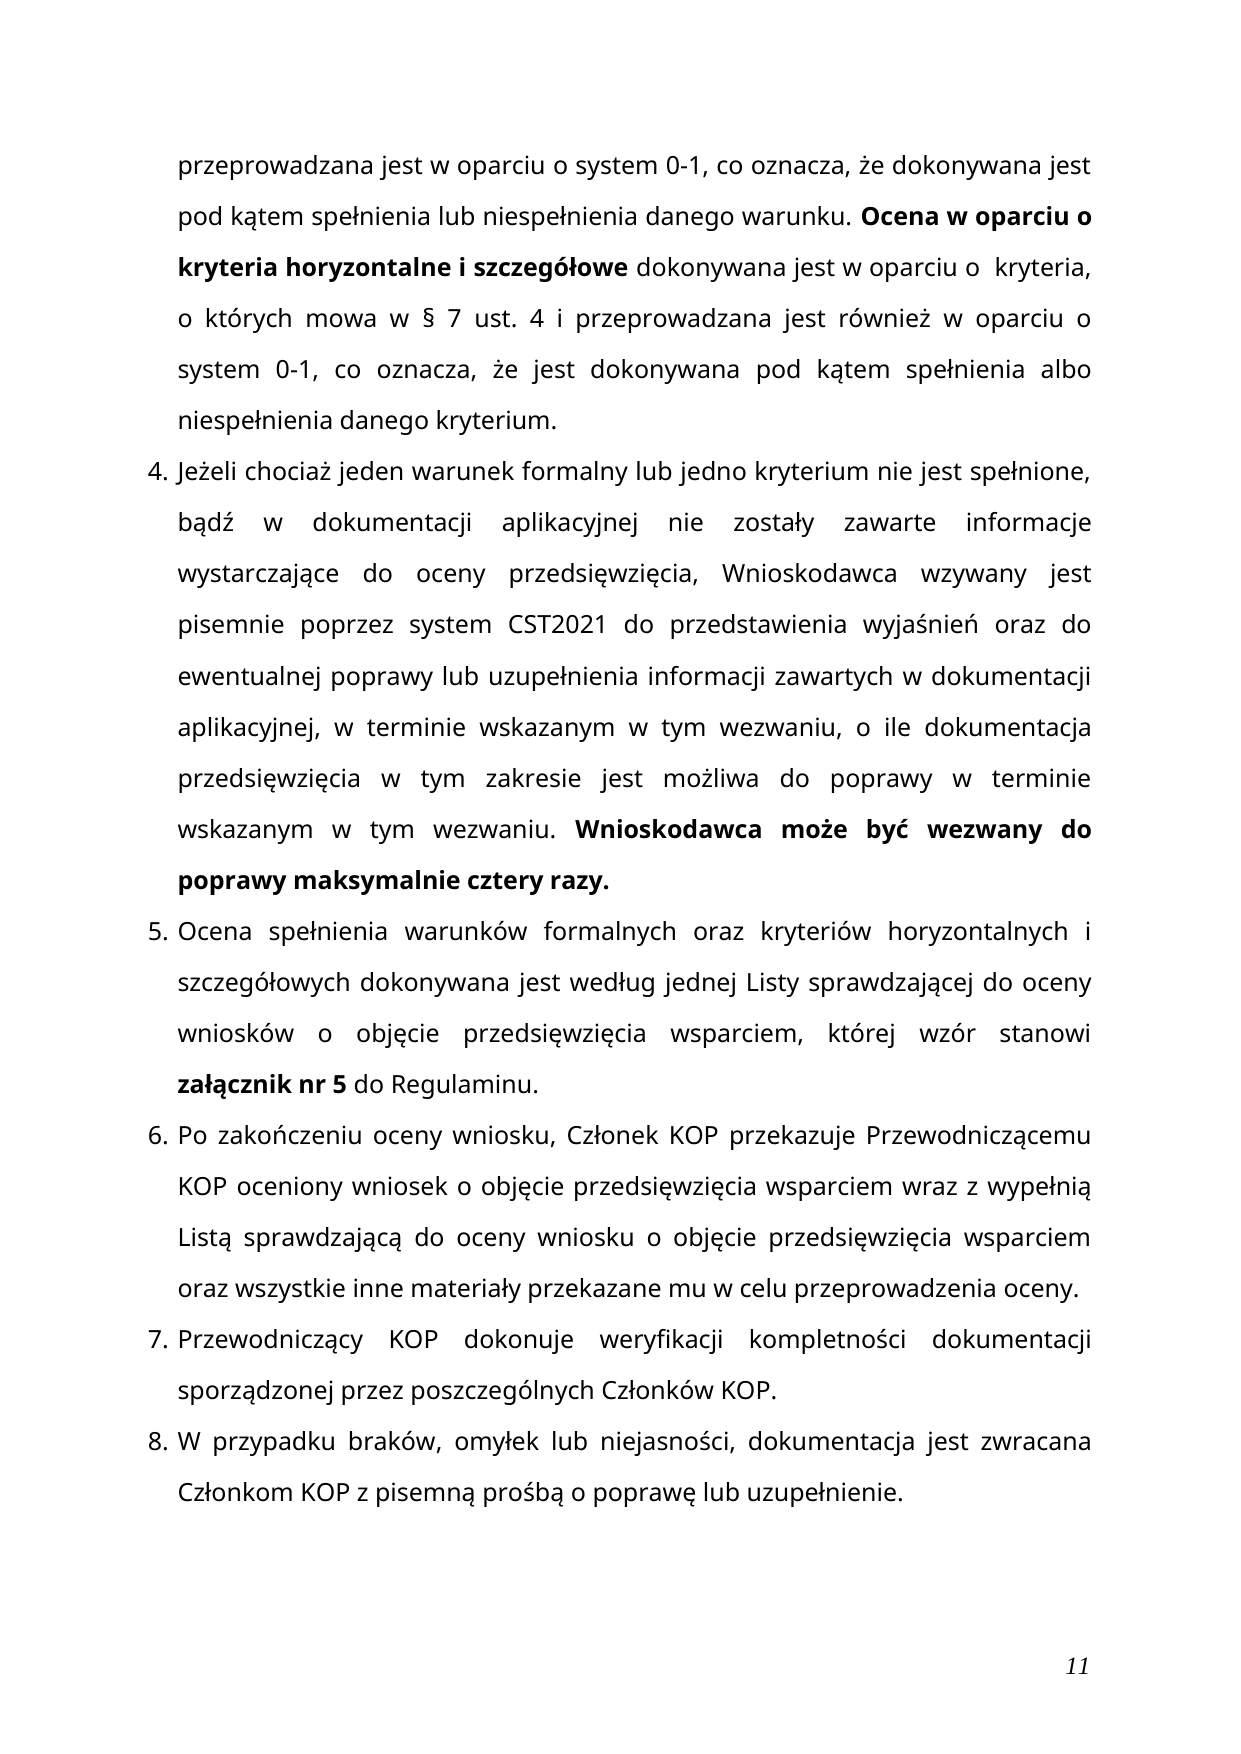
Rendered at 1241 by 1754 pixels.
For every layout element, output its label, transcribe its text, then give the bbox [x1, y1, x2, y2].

list Po zakończeniu oceny wniosku, Członek KOP przekazuje Przewodniczącemu KOP oceniony wniosek o objęcie przedsięwzięcia wsparciem wraz z wypełnią Listą sprawdzającą do oceny wniosku o objęcie przedsięwzięcia wsparciem oraz wszystkie inne materiały przekazane mu w celu przeprowadzenia oceny. [148, 1117, 1092, 1305]
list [148, 148, 1092, 437]
list Jeżeli chociaż jeden warunek formalny lub jedno kryterium nie jest spełnione, bądź w dokumentacji aplikacyjnej nie zostały zawarte informacje wystarczające do oceny przedsięwzięcia, Wnioskodawca wzywany jest pisemnie poprzez system CST2021 do przedstawienia wyjaśnień oraz do ewentualnej poprawy lub uzupełnienia informacji zawartych w dokumentacji aplikacyjnej, w terminie wskazanym w tym wezwaniu, o ile dokumentacja przedsięwzięcia w tym zakresie jest możliwa do poprawy w terminie wskazanym w tym wezwaniu. Wnioskodawca może być wezwany do poprawy maksymalnie cztery razy. [148, 454, 1092, 896]
list Ocena spełnienia warunków formalnych oraz kryteriów horyzontalnych i szczegółowych dokonywana jest według jednej Listy sprawdzającej do oceny wniosków o objęcie przedsięwzięcia wsparciem, której wzór stanowi załącznik nr 5 do Regulaminu. [148, 913, 1092, 1101]
list W przypadku braków, omyłek lub niejasności, dokumentacja jest zwracana Członkom KOP z pisemną prośbą o poprawę lub uzupełnienie. [148, 1424, 1092, 1509]
list Przewodniczący KOP dokonuje weryfikacji kompletności dokumentacji sporządzonej przez poszczególnych Członków KOP. [148, 1322, 1092, 1407]
